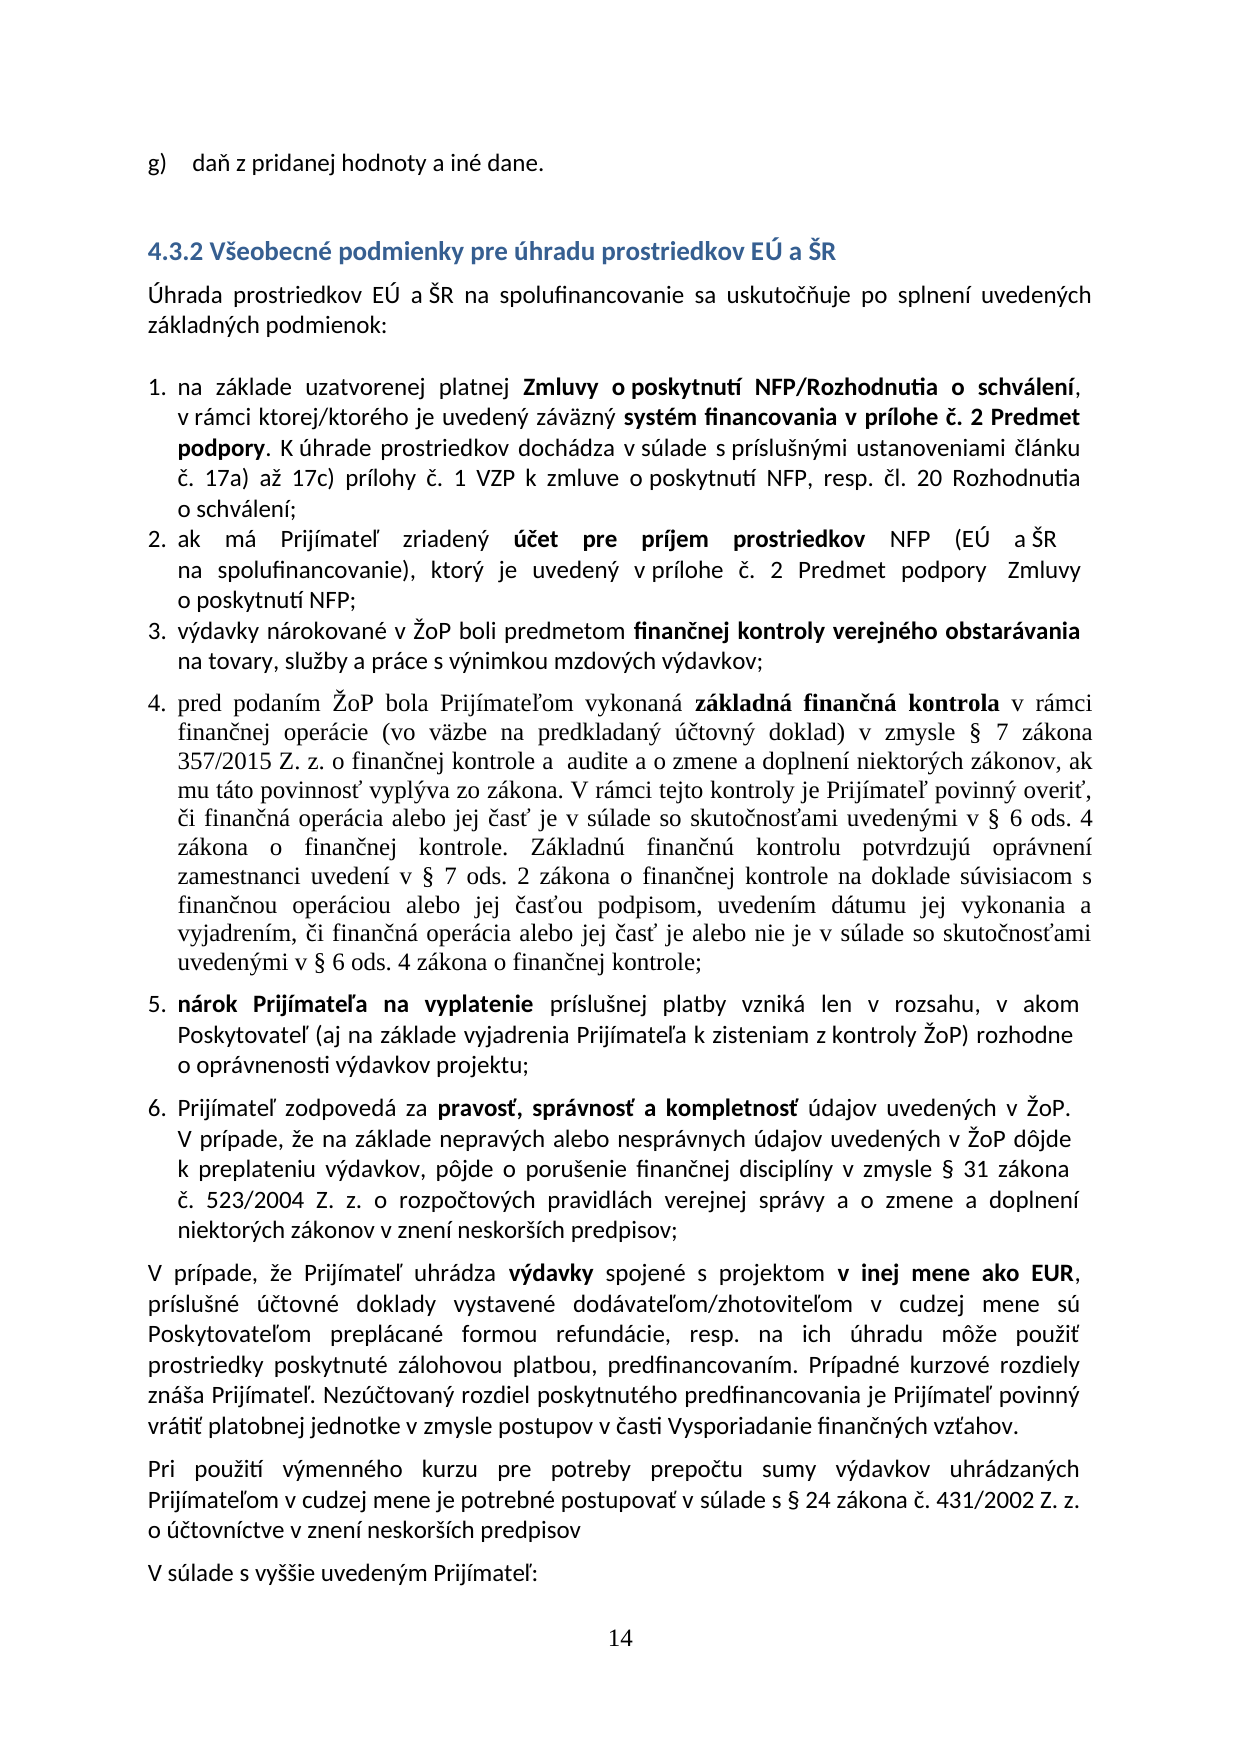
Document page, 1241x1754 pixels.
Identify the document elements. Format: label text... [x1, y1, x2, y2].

subtitle 4.3.2 Všeobecné podmienky pre úhradu prostriedkov EÚ a ŠR [148, 234, 1093, 267]
text V súlade s vyššie uvedeným Prijímateľ: [148, 1557, 1081, 1588]
text V prípade, že Prijímateľ uhrádza výdavky spojené s projektom v inej mene ako EUR, príslušné účtovné doklady vystavené dodávateľom/zhotoviteľom v cudzej mene sú Poskytovateľom preplácané formou refundácie, resp. na ich úhradu môže použiť prostriedky poskytnuté zálohovou platbou, predfinancovaním. Prípadné kurzové rozdiely znáša Prijímateľ. Nezúčtovaný rozdiel poskytnutého predfinancovania je Prijímateľ povinný vrátiť platobnej jednotke v zmysle postupov v časti Vysporiadanie finančných vzťahov. [148, 1258, 1081, 1441]
list ak má Prijímateľ zriadený účet pre príjem prostriedkov NFP (EÚ a ŠR na spolufinancovanie), ktorý je uvedený v prílohe č. 2 Predmet podpory Zmluvy o poskytnutí NFP; [148, 523, 1081, 615]
list daň z pridanej hodnoty a iné dane. [148, 148, 1093, 178]
list nárok Prijímateľa na vyplatenie príslušnej platby vzniká len v rozsahu, v akom Poskytovateľ (aj na základe vyjadrenia Prijímateľa k zisteniam z kontroly ŽoP) rozhodne o oprávnenosti výdavkov projektu; [148, 988, 1081, 1080]
list výdavky nárokované v ŽoP boli predmetom finančnej kontroly verejného obstarávania na tovary, služby a práce s výnimkou mzdových výdavkov; [148, 615, 1081, 676]
text Pri použití výmenného kurzu pre potreby prepočtu sumy výdavkov uhrádzaných Prijímateľom v cudzej mene je potrebné postupovať v súlade s § 24 zákona č. 431/2002 Z. z. o účtovníctve v znení neskorších predpisov [148, 1453, 1081, 1545]
list pred podaním ŽoP bola Prijímateľom vykonaná základná finančná kontrola v rámci finančnej operácie (vo väzbe na predkladaný účtovný doklad) v zmysle § 7 zákona 357/2015 Z. z. o finančnej kontrole a audite a o zmene a doplnení niektorých zákonov, ak mu táto povinnosť vyplýva zo zákona. V rámci tejto kontroly je Prijímateľ povinný overiť, či finančná operácia alebo jej časť je v súlade so skutočnosťami uvedenými v § 6 ods. 4 zákona o finančnej kontrole. Základnú finančnú kontrolu potvrdzujú oprávnení zamestnanci uvedení v § 7 ods. 2 zákona o finančnej kontrole na doklade súvisiacom s finančnou operáciou alebo jej časťou podpisom, uvedením dátumu jej vykonania a vyjadrením, či finančná operácia alebo jej časť je alebo nie je v súlade so skutočnosťami uvedenými v § 6 ods. 4 zákona o finančnej kontrole; [148, 688, 1093, 976]
list Prijímateľ zodpovedá za pravosť, správnosť a kompletnosť údajov uvedených v ŽoP. V prípade, že na základe nepravých alebo nesprávnych údajov uvedených v ŽoP dôjde k preplateniu výdavkov, pôjde o porušenie finančnej disciplíny v zmysle § 31 zákona č. 523/2004 Z. z. o rozpočtových pravidlách verejnej správy a o zmene a doplnení niektorých zákonov v znení neskorších predpisov; [148, 1092, 1081, 1245]
text Úhrada prostriedkov EÚ a ŠR na spolufinancovanie sa uskutočňuje po splnení uvedených základných podmienok: [148, 279, 1093, 340]
list na základe uzatvorenej platnej Zmluvy o poskytnutí NFP/Rozhodnutia o schválení, v rámci ktorej/ktorého je uvedený záväzný systém financovania v prílohe č. 2 Predmet podpory. K úhrade prostriedkov dochádza v súlade s príslušnými ustanoveniami článku č. 17a) až 17c) prílohy č. 1 VZP k zmluve o poskytnutí NFP, resp. čl. 20 Rozhodnutia o schválení; [148, 371, 1081, 523]
